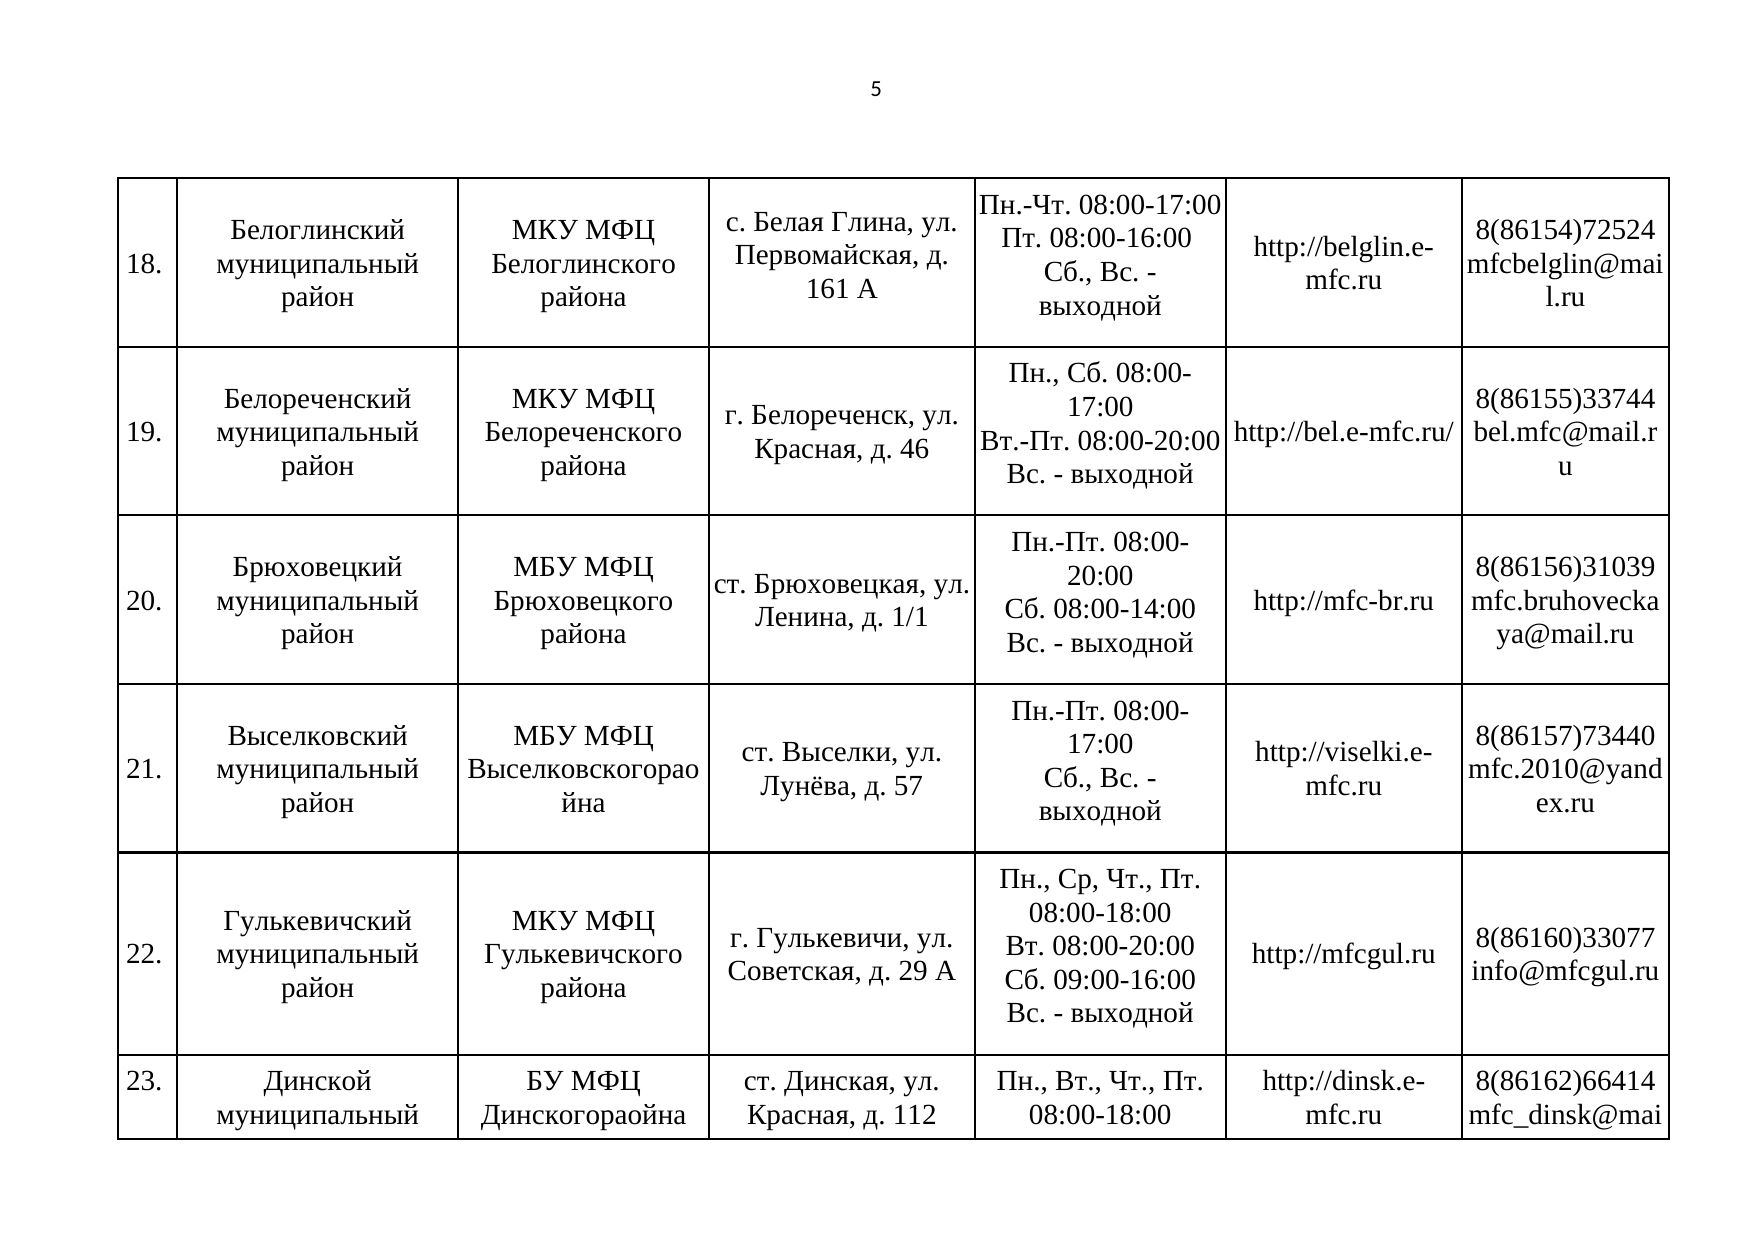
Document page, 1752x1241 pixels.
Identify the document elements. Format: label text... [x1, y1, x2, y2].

table_cell Выселковский муниципальный район [178, 685, 457, 851]
table_cell Белореченский муниципальный район [178, 348, 457, 514]
table_cell http://belglin.e-mfc.ru [1227, 179, 1461, 346]
table_cell Пн., Cб. 08:00-17:00 Вт.-Пт. 08:00-20:00 Вс. - выходной [976, 348, 1225, 514]
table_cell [1227, 1056, 1461, 1138]
table_cell [119, 1056, 176, 1138]
table_cell [119, 516, 176, 683]
table_cell Пн.-Пт. 08:00-20:00 Сб. 08:00-14:00 Вс. - выходной [976, 516, 1225, 683]
table_cell [119, 179, 176, 346]
table_cell МБУ МФЦ Брюховецкого района [459, 516, 708, 683]
table_cell МКУ МФЦ Белореченского района [459, 348, 708, 514]
table_cell МКУ МФЦ Гулькевичского района [459, 854, 708, 1053]
table_cell 8(86154)72524 mfcbelglin@mail.ru [1463, 179, 1668, 346]
table_cell http://mfcgul.ru [1227, 854, 1461, 1053]
table_cell МКУ МФЦ Белоглинского района [459, 179, 708, 346]
table_cell Белоглинский муниципальный район [178, 179, 457, 346]
table_cell с. Белая Глина, ул. Первомайская, д. 161 А [710, 179, 974, 346]
table_cell 8(86160)33077 info@mfcgul.ru [1463, 854, 1668, 1053]
table_cell http://mfc-br.ru [1227, 516, 1461, 683]
table_cell http://bel.e-mfc.ru/ [1227, 348, 1461, 514]
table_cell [1463, 1056, 1668, 1138]
table_cell Брюховецкий муниципальный район [178, 516, 457, 683]
table_cell Гулькевичский муниципальный район [178, 854, 457, 1053]
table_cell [976, 1056, 1225, 1138]
table_cell 8(86157)73440 mfc.2010@yandex.ru [1463, 685, 1668, 851]
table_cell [459, 1056, 708, 1138]
table_cell Пн.-Чт. 08:00-17:00 Пт. 08:00-16:00 Сб., Вс. - выходной [976, 179, 1225, 346]
table_cell [119, 348, 176, 514]
table_cell http://viselki.e-mfc.ru [1227, 685, 1461, 851]
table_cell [710, 1056, 974, 1138]
table_cell 8(86155)33744 bel.mfc@mail.ru [1463, 348, 1668, 514]
table_cell г. Белореченск, ул. Красная, д. 46 [710, 348, 974, 514]
table_cell [119, 685, 176, 851]
table_cell МБУ МФЦ Выселковскогораойна [459, 685, 708, 851]
table_cell ст. Выселки, ул. Лунёва, д. 57 [710, 685, 974, 851]
table_cell ст. Брюховецкая, ул. Ленина, д. 1/1 [710, 516, 974, 683]
table_cell [119, 854, 176, 1053]
table_cell г. Гулькевичи, ул. Советская, д. 29 А [710, 854, 974, 1053]
table_cell Пн., Ср, Чт., Пт. 08:00-18:00 Вт. 08:00-20:00 Сб. 09:00-16:00 Вс. - выходной [976, 854, 1225, 1053]
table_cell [178, 1056, 457, 1138]
table_cell 8(86156)31039 mfc.bruhoveckaya@mail.ru [1463, 516, 1668, 683]
table_cell Пн.-Пт. 08:00-17:00 Сб., Вс. - выходной [976, 685, 1225, 851]
